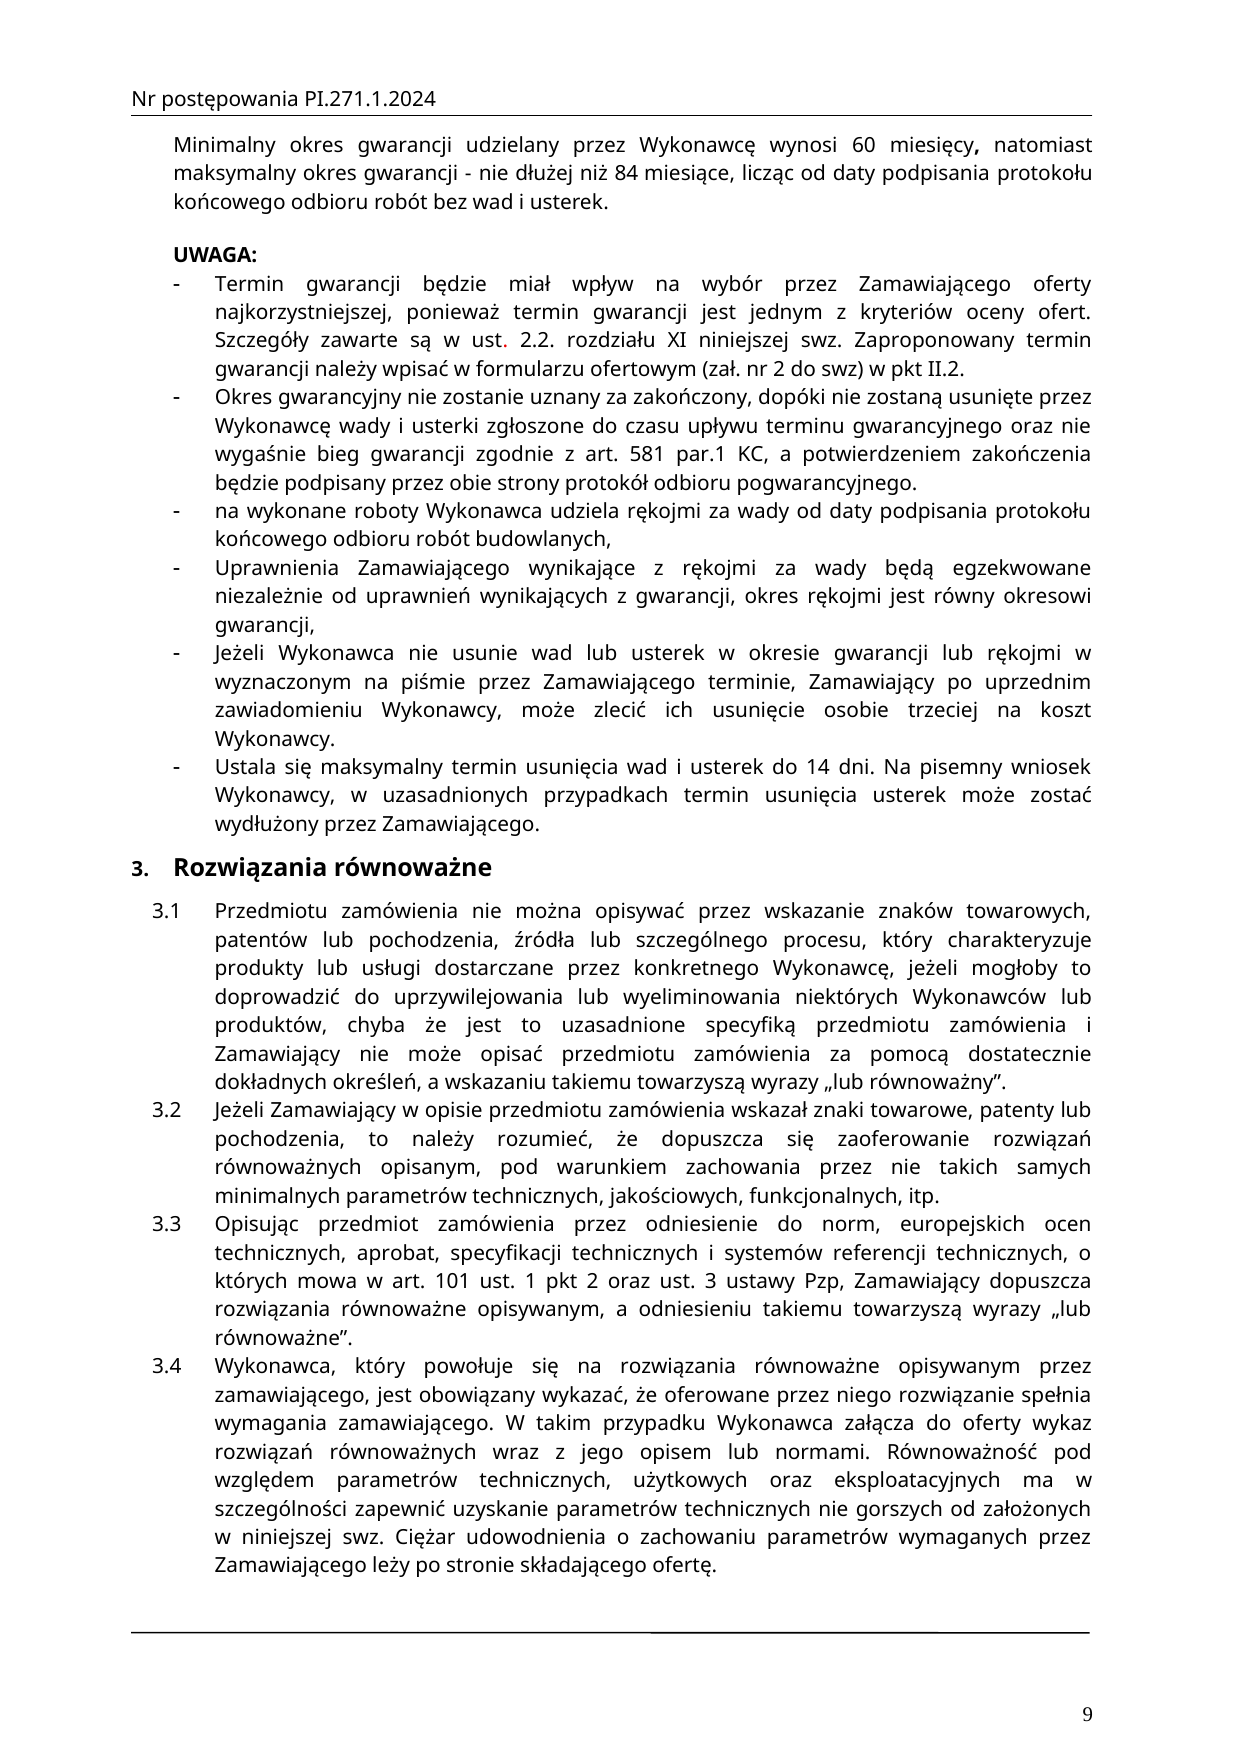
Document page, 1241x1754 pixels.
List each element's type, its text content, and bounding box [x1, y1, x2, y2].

list Jeżeli Zamawiający w opisie przedmiotu zamówienia wskazał znaki towarowe, patenty lub pochodzenia, to należy rozumieć, że dopuszcza się zaoferowanie rozwiązań równoważnych opisanym, pod warunkiem zachowania przez nie takich samych minimalnych parametrów technicznych, jakościowych, funkcjonalnych, itp. [152, 1096, 1092, 1209]
list Jeżeli Wykonawca nie usunie wad lub usterek w okresie gwarancji lub rękojmi w wyznaczonym na piśmie przez Zamawiającego terminie, Zamawiający po uprzednim zawiadomieniu Wykonawcy, może zlecić ich usunięcie osobie trzeciej na koszt Wykonawcy. [173, 638, 1092, 752]
list Przedmiotu zamówienia nie można opisywać przez wskazanie znaków towarowych, patentów lub pochodzenia, źródła lub szczególnego procesu, który charakteryzuje produkty lub usługi dostarczane przez konkretnego Wykonawcę, jeżeli mogłoby to doprowadzić do uprzywilejowania lub wyeliminowania niektórych Wykonawców lub produktów, chyba że jest to uzasadnione specyfiką przedmiotu zamówienia i Zamawiający nie może opisać przedmiotu zamówienia za pomocą dostatecznie dokładnych określeń, a wskazaniu takiemu towarzyszą wyrazy „lub równoważny”. [152, 896, 1092, 1096]
list Opisując przedmiot zamówienia przez odniesienie do norm, europejskich ocen technicznych, aprobat, specyfikacji technicznych i systemów referencji technicznych, o których mowa w art. 101 ust. 1 pkt 2 oraz ust. 3 ustawy Pzp, Zamawiający dopuszcza rozwiązania równoważne opisywanym, a odniesieniu takiemu towarzyszą wyrazy „lub równoważne”. [152, 1209, 1092, 1351]
list Ustala się maksymalny termin usunięcia wad i usterek do 14 dni. Na pisemny wniosek Wykonawcy, w uzasadnionych przypadkach termin usunięcia usterek może zostać wydłużony przez Zamawiającego. [173, 752, 1092, 837]
subtitle Rozwiązania równoważne [131, 850, 1092, 884]
list Wykonawca, który powołuje się na rozwiązania równoważne opisywanym przez zamawiającego, jest obowiązany wykazać, że oferowane przez niego rozwiązanie spełnia wymagania zamawiającego. W takim przypadku Wykonawca załącza do oferty wykaz rozwiązań równoważnych wraz z jego opisem lub normami. Równoważność pod względem parametrów technicznych, użytkowych oraz eksploatacyjnych ma w szczególności zapewnić uzyskanie parametrów technicznych nie gorszych od założonych w niniejszej swz. Ciężar udowodnienia o zachowaniu parametrów wymaganych przez Zamawiającego leży po stronie składającego ofertę. [152, 1351, 1092, 1579]
list Okres gwarancyjny nie zostanie uznany za zakończony, dopóki nie zostaną usunięte przez Wykonawcę wady i usterki zgłoszone do czasu upływu terminu gwarancyjnego oraz nie wygaśnie bieg gwarancji zgodnie z art. 581 par.1 KC, a potwierdzeniem zakończenia będzie podpisany przez obie strony protokół odbioru pogwarancyjnego. [173, 382, 1092, 496]
list na wykonane roboty Wykonawca udziela rękojmi za wady od daty podpisania protokołu końcowego odbioru robót budowlanych, [173, 496, 1092, 553]
list Termin gwarancji będzie miał wpływ na wybór przez Zamawiającego oferty najkorzystniejszej, ponieważ termin gwarancji jest jednym z kryteriów oceny ofert. Szczegóły zawarte są w ust. 2.2. rozdziału XI niniejszej swz. Zaproponowany termin gwarancji należy wpisać w formularzu ofertowym (zał. nr 2 do swz) w pkt II.2. [173, 269, 1092, 382]
list Uprawnienia Zamawiającego wynikające z rękojmi za wady będą egzekwowane niezależnie od uprawnień wynikających z gwarancji, okres rękojmi jest równy okresowi gwarancji, [173, 553, 1092, 638]
text UWAGA: [173, 240, 1092, 269]
text Minimalny okres gwarancji udzielany przez Wykonawcę wynosi 60 miesięcy, natomiast maksymalny okres gwarancji - nie dłużej niż 84 miesiące, licząc od daty podpisania protokołu końcowego odbioru robót bez wad i usterek. [173, 130, 1092, 215]
